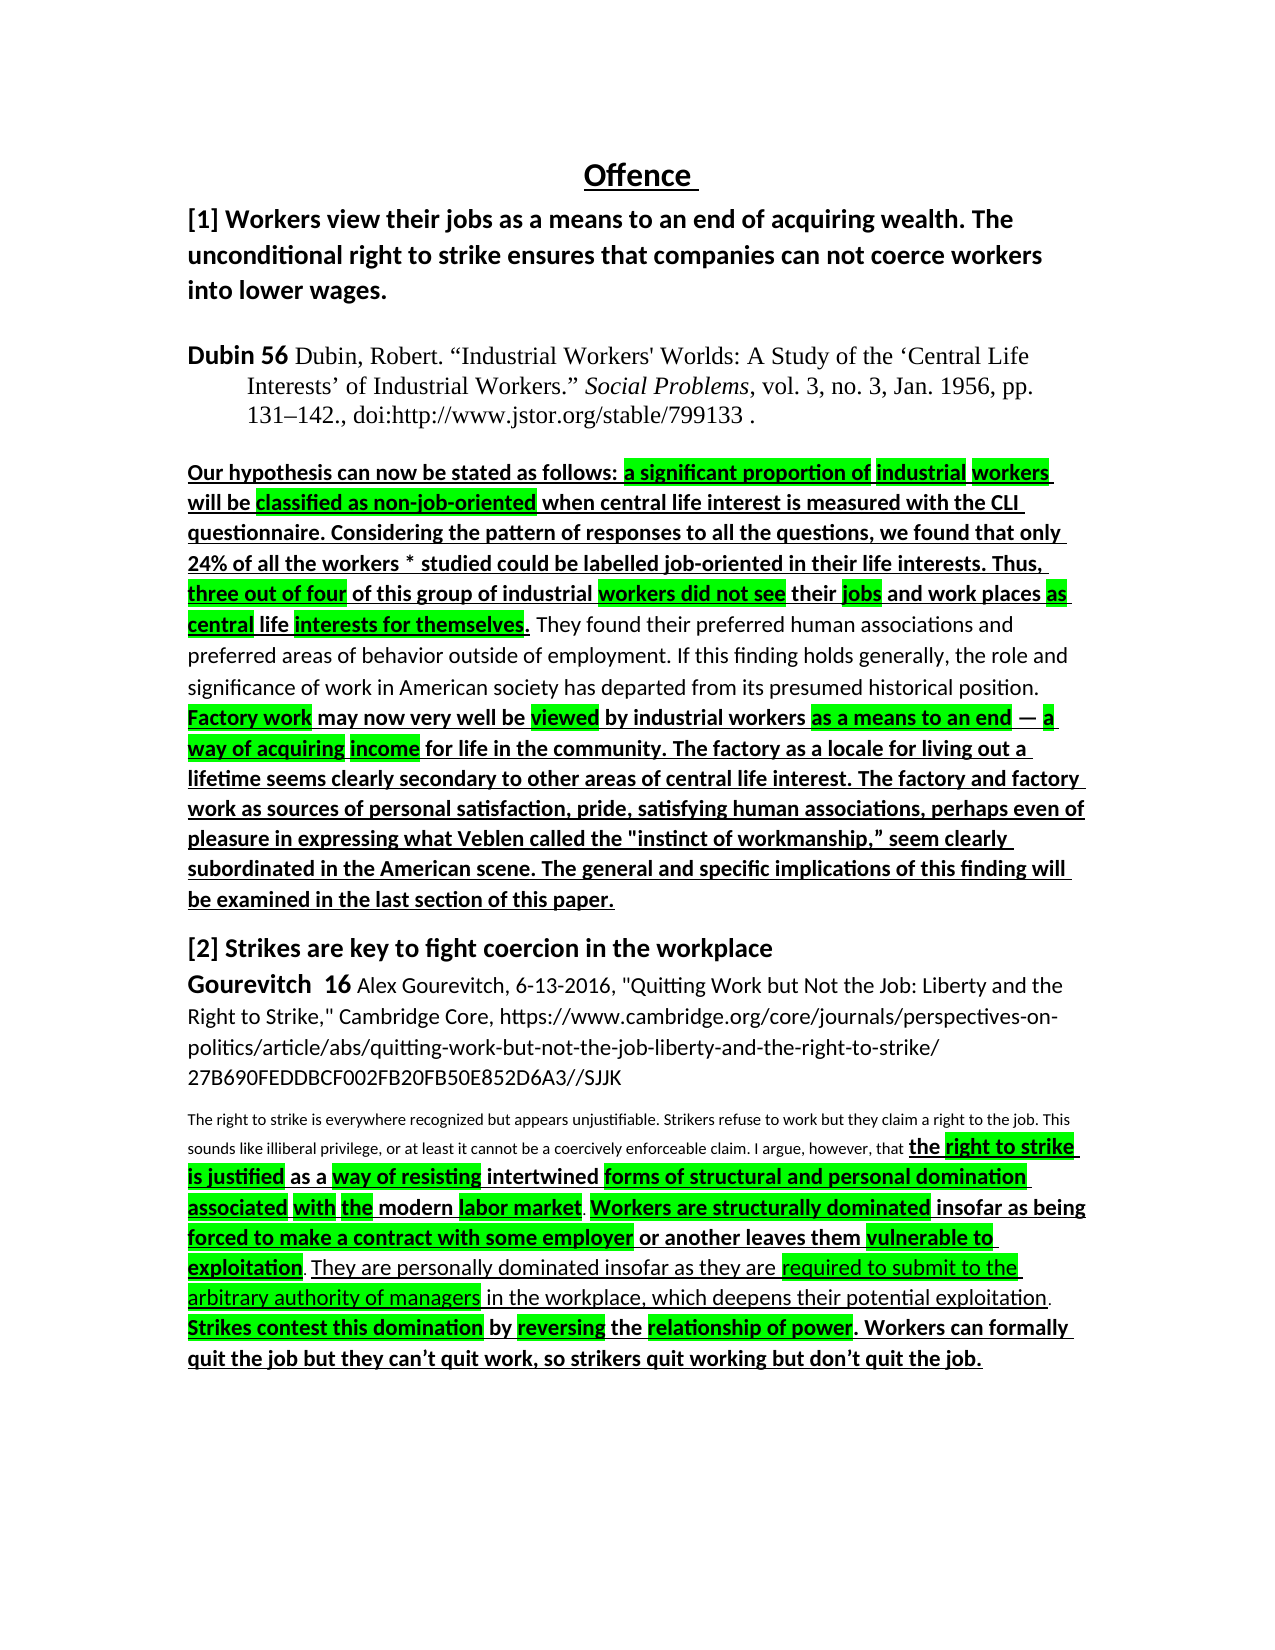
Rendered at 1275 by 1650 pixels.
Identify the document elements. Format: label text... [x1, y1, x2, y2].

subtitle [2] Strikes are key to fight coercion in the workplace [187, 932, 1087, 964]
subtitle Offence [187, 154, 1087, 195]
text The right to strike is everywhere recognized but appears unjustifiable. Strikers refuse to work but they claim a right to the job. This sounds like illiberal privilege, or at least it cannot be a coercively enforceable claim. I argue, however, that the right to strike is justified as a way of resisting intertwined forms of structural and personal domination associated with the modern labor market. Workers are structurally dominated insofar as being forced to make a contract with some employer or another leaves them vulnerable to exploitation. They are personally dominated insofar as they are required to submit to the arbitrary authority of managers in the workplace, which deepens their potential exploitation. Strikes contest this domination by reversing the relationship of power. Workers can formally quit the job but they can’t quit work, so strikers quit working but don’t quit the job. [187, 1110, 1087, 1372]
text Dubin 56 Dubin, Robert. “Industrial Workers' Worlds: A Study of the ‘Central Life Interests’ of Industrial Workers.” Social Problems, vol. 3, no. 3, Jan. 1956, pp. 131–142., doi:http://www.jstor.org/stable/799133 . [187, 338, 1087, 429]
text Our hypothesis can now be stated as follows: a significant proportion of industrial workers will be classified as non-job-oriented when central life interest is measured with the CLI questionnaire. Considering the pattern of responses to all the questions, we found that only 24% of all the workers * studied could be labelled job-oriented in their life interests. Thus, three out of four of this group of industrial workers did not see their jobs and work places as central life interests for themselves. They found their preferred human associations and preferred areas of behavior outside of employment. If this finding holds generally, the role and significance of work in American society has departed from its presumed historical position. Factory work may now very well be viewed by industrial workers as a means to an end — a way of acquiring income for life in the community. The factory as a locale for living out a lifetime seems clearly secondary to other areas of central life interest. The factory and factory work as sources of personal satisfaction, pride, satisfying human associations, perhaps even of pleasure in expressing what Veblen called the "instinct of workmanship,” seem clearly subordinated in the American scene. The general and specific implications of this finding will be examined in the last section of this paper. [187, 458, 1087, 913]
subtitle [1] Workers view their jobs as a means to an end of acquiring wealth. The unconditional right to strike ensures that companies can not coerce workers into lower wages. [187, 202, 1087, 307]
text Gourevitch 16 Alex Gourevitch, 6-13-2016, "Quitting Work but Not the Job: Liberty and the Right to Strike," Cambridge Core, https://www.cambridge.org/core/journals/perspectives-on-politics/article/abs/quitting-work-but-not-the-job-liberty-and-the-right-to-strike/27B690FEDDBCF002FB20FB50E852D6A3//SJJK [187, 967, 1087, 1091]
